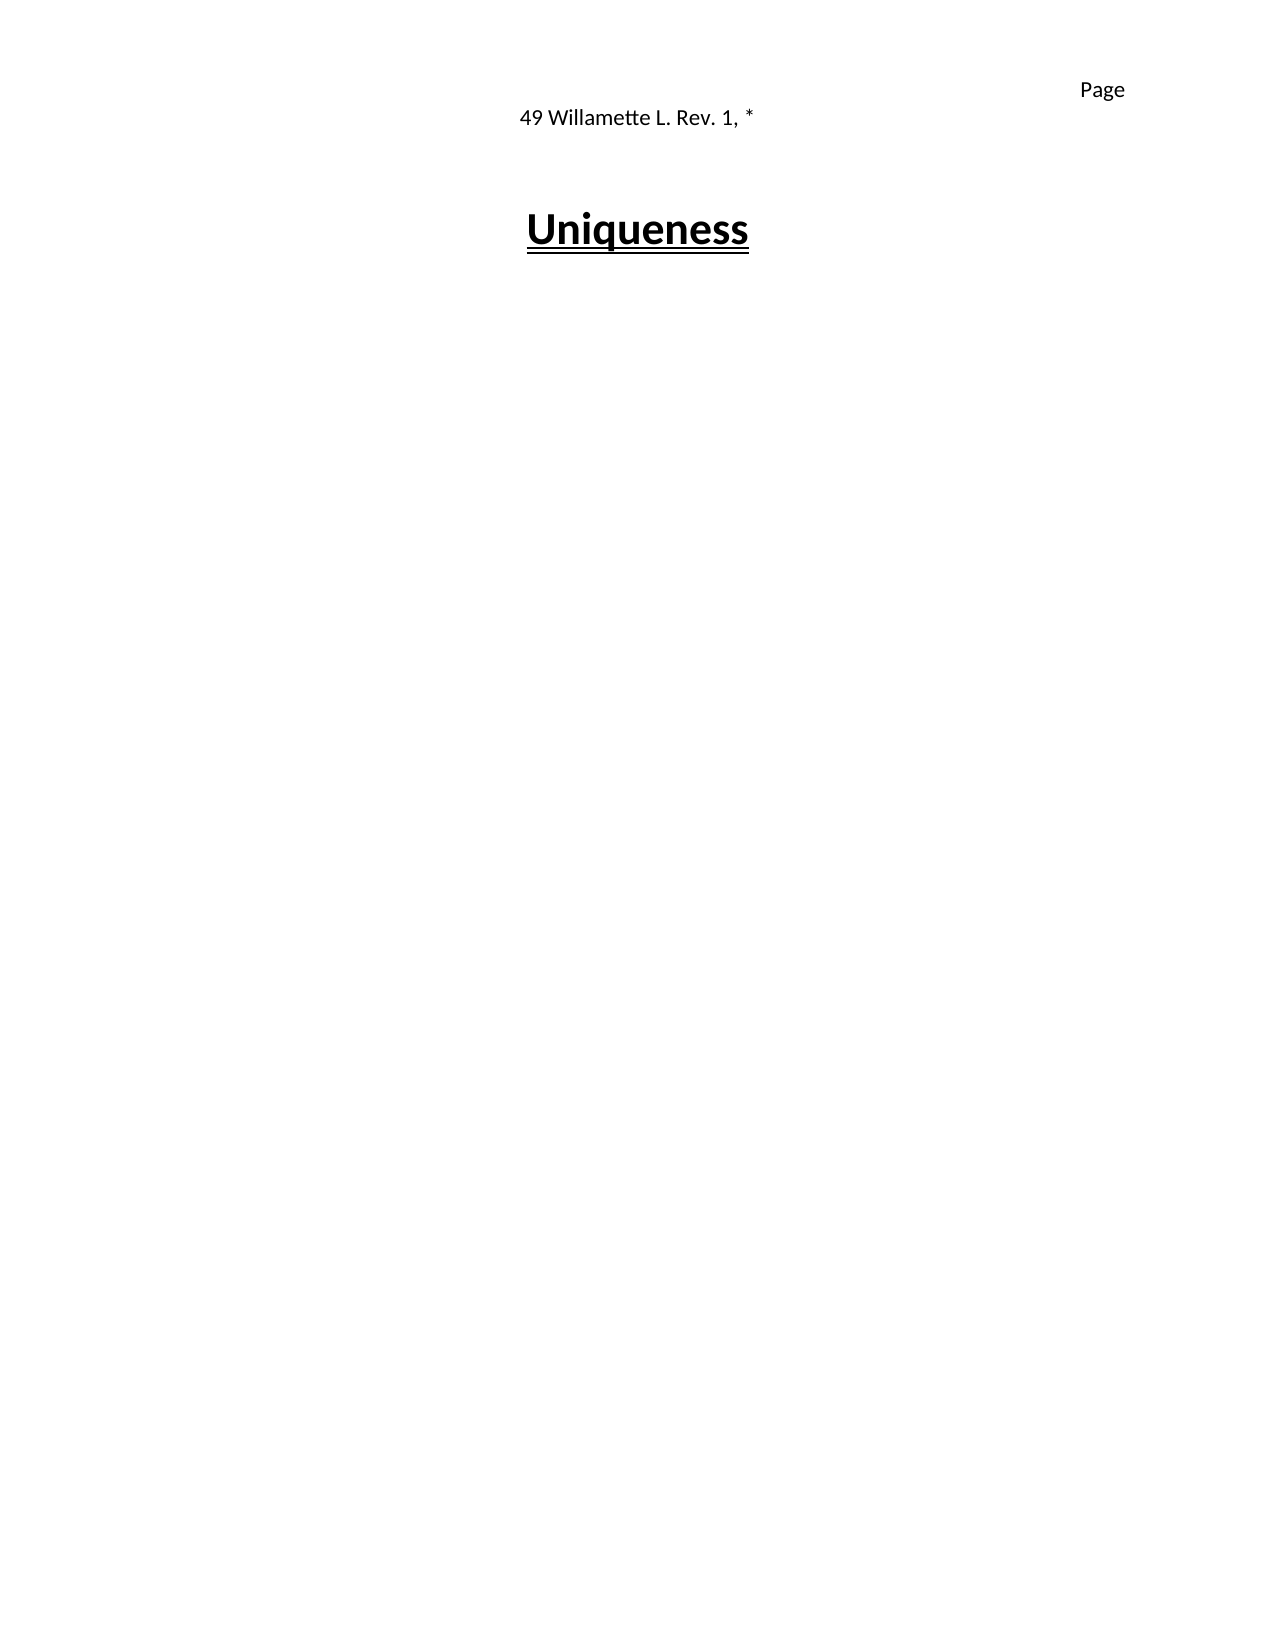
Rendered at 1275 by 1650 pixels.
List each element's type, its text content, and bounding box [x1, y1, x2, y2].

subtitle Uniqueness [150, 200, 1125, 256]
